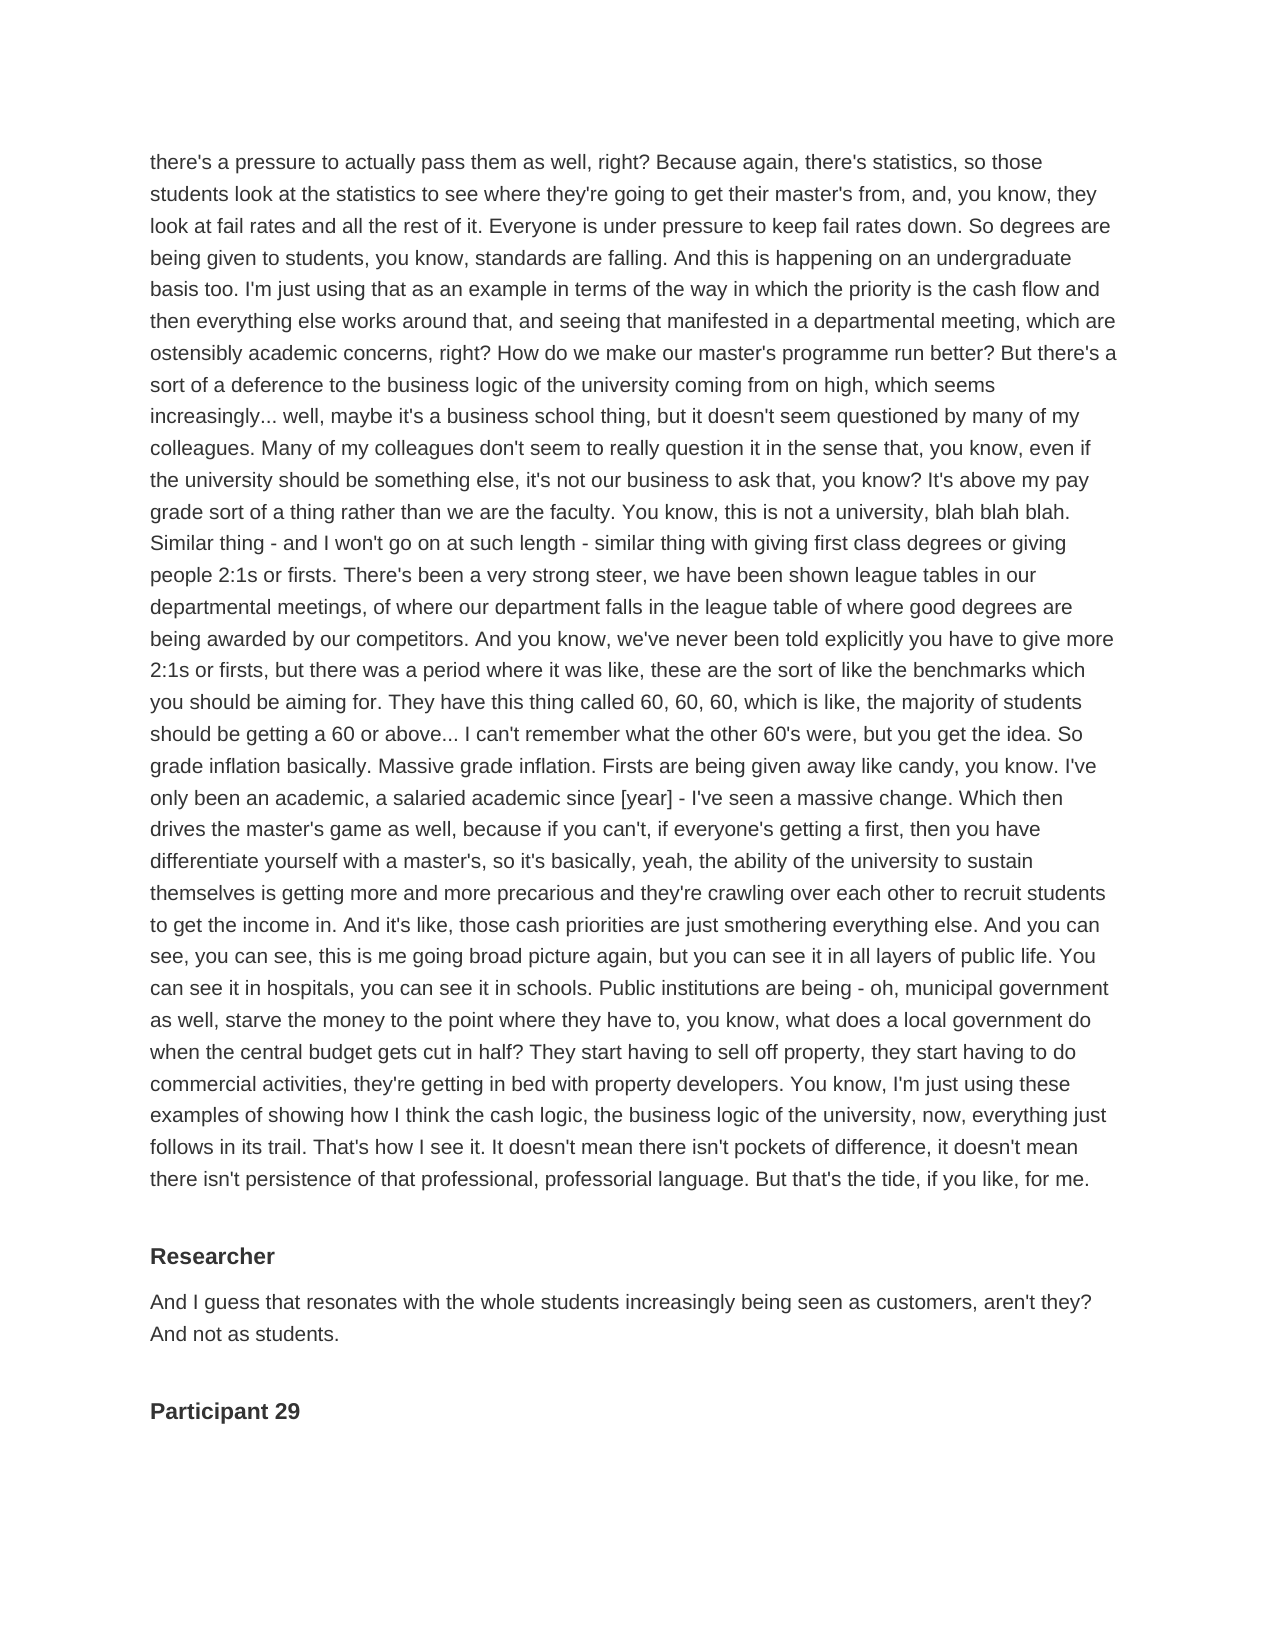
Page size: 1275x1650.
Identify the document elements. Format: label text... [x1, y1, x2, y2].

subtitle Researcher [150, 1243, 1125, 1269]
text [150, 150, 1125, 1191]
subtitle Participant 29 [150, 1398, 1125, 1424]
text And I guess that resonates with the whole students increasingly being seen as customers, aren't they? And not as students. [150, 1290, 1125, 1346]
